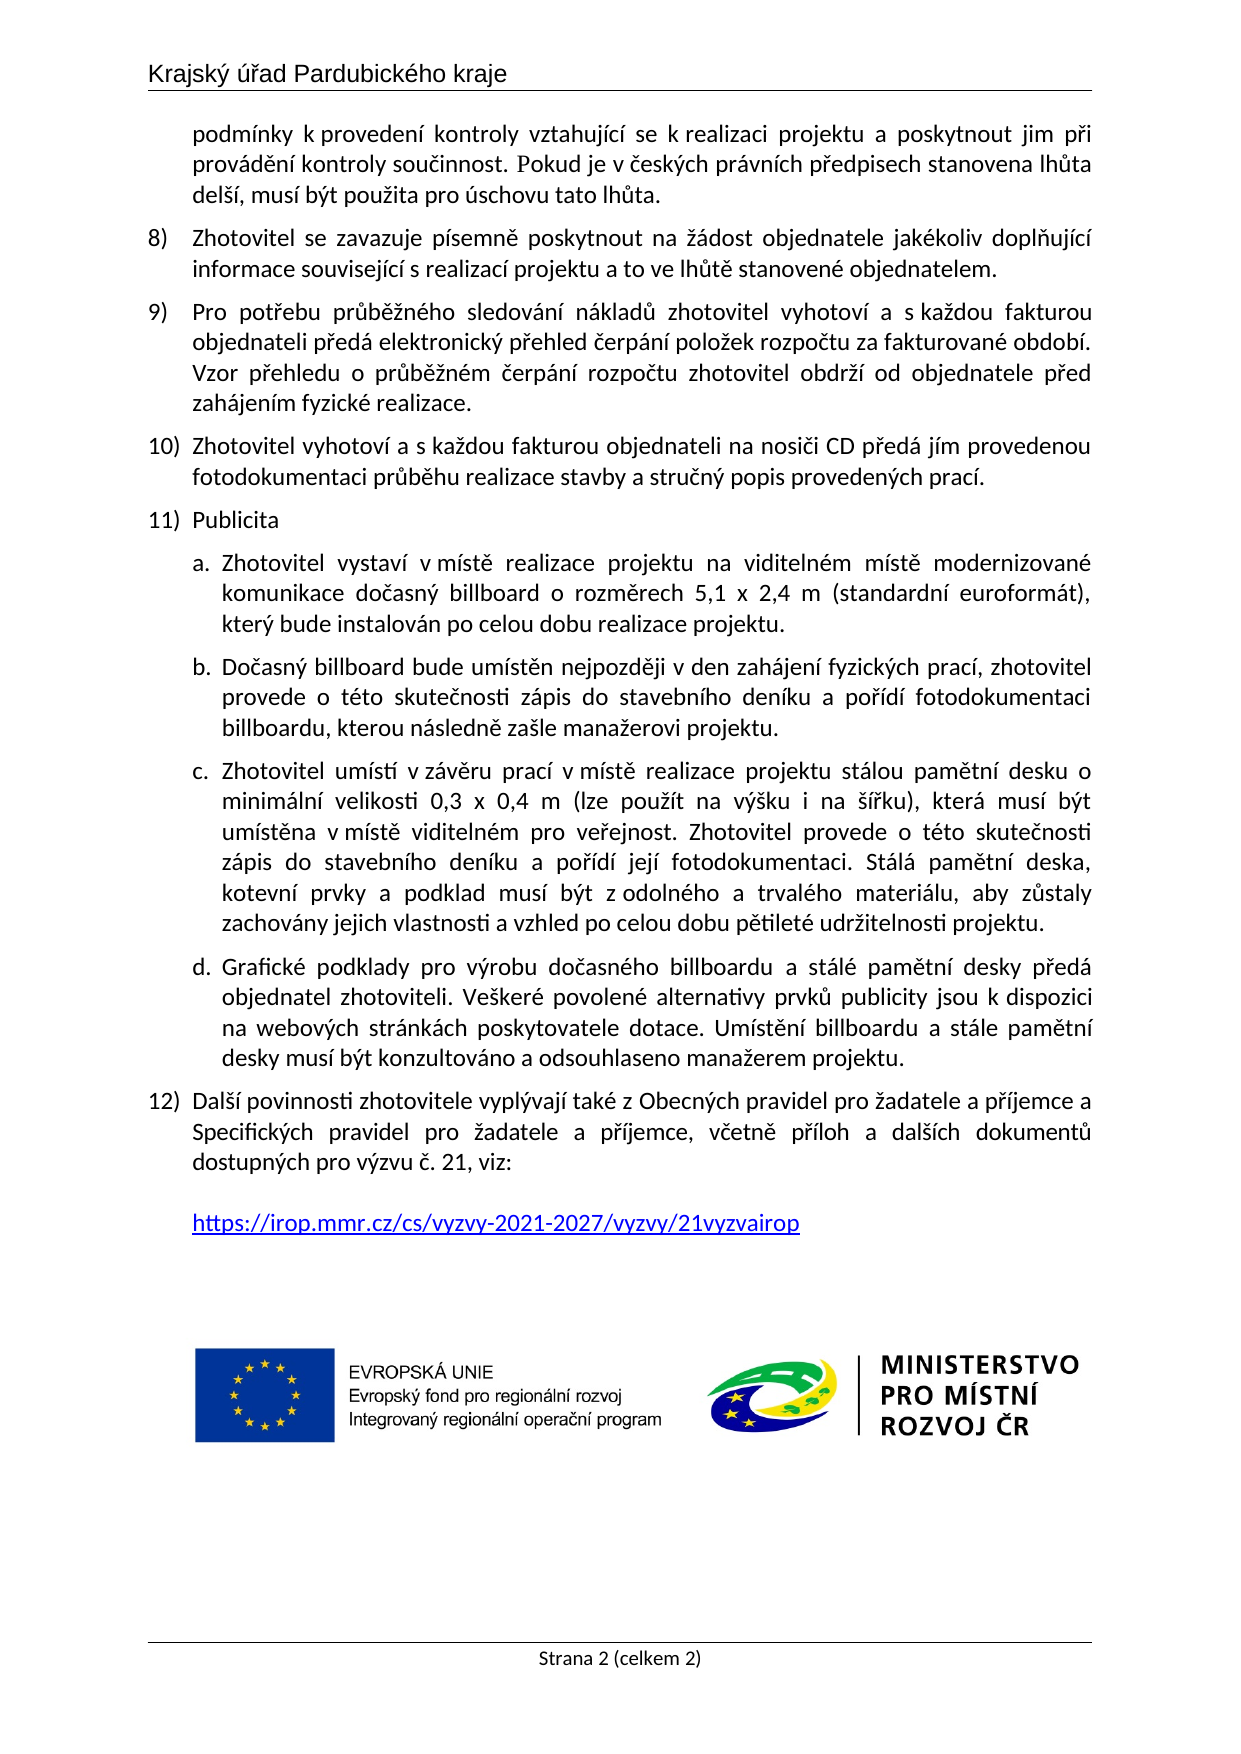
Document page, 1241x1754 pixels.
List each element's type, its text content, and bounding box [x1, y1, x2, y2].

list Grafické podklady pro výrobu dočasného billboardu a stálé pamětní desky předá objednatel zhotoviteli. Veškeré povolené alternativy prvků publicity jsou k dispozici na webových stránkách poskytovatele dotace. Umístění billboardu a stále pamětní desky musí být konzultováno a odsouhlaseno manažerem projektu. [192, 951, 1092, 1073]
list Publicita [148, 504, 1092, 534]
list Zhotovitel se zavazuje písemně poskytnout na žádost objednatele jakékoliv doplňující informace související s realizací projektu a to ve lhůtě stanovené objednatelem. [148, 222, 1092, 283]
list Zhotovitel vystaví v místě realizace projektu na viditelném místě modernizované komunikace dočasný billboard o rozměrech 5,1 x 2,4 m (standardní euroformát), který bude instalován po celou dobu realizace projektu. [192, 547, 1092, 638]
list Pro potřebu průběžného sledování nákladů zhotovitel vyhotoví a s každou fakturou objednateli předá elektronický přehled čerpání položek rozpočtu za fakturované období. Vzor přehledu o průběžném čerpání rozpočtu zhotovitel obdrží od objednatele před zahájením fyzické realizace. [148, 296, 1092, 418]
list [148, 118, 1092, 210]
picture [164, 1316, 1104, 1471]
list Další povinnosti zhotovitele vyplývají také z Obecných pravidel pro žadatele a příjemce a Specifických pravidel pro žadatele a příjemce, včetně příloh a dalších dokumentů dostupných pro výzvu č. 21, viz: [148, 1085, 1092, 1177]
text https://irop.mmr.cz/cs/vyzvy-2021-2027/vyzvy/21vyzvairop [148, 1207, 1092, 1238]
list Zhotovitel vyhotoví a s každou fakturou objednateli na nosiči CD předá jím provedenou fotodokumentaci průběhu realizace stavby a stručný popis provedených prací. [148, 430, 1092, 491]
list Zhotovitel umístí v závěru prací v místě realizace projektu stálou pamětní desku o minimální velikosti 0,3 x 0,4 m (lze použít na výšku i na šířku), která musí být umístěna v místě viditelném pro veřejnost. Zhotovitel provede o této skutečnosti zápis do stavebního deníku a pořídí její fotodokumentaci. Stálá pamětní deska, kotevní prvky a podklad musí být z odolného a trvalého materiálu, aby zůstaly zachovány jejich vlastnosti a vzhled po celou dobu pětileté udržitelnosti projektu. [192, 755, 1092, 938]
list Dočasný billboard bude umístěn nejpozději v den zahájení fyzických prací, zhotovitel provede o této skutečnosti zápis do stavebního deníku a pořídí fotodokumentaci billboardu, kterou následně zašle manažerovi projektu. [192, 651, 1092, 742]
